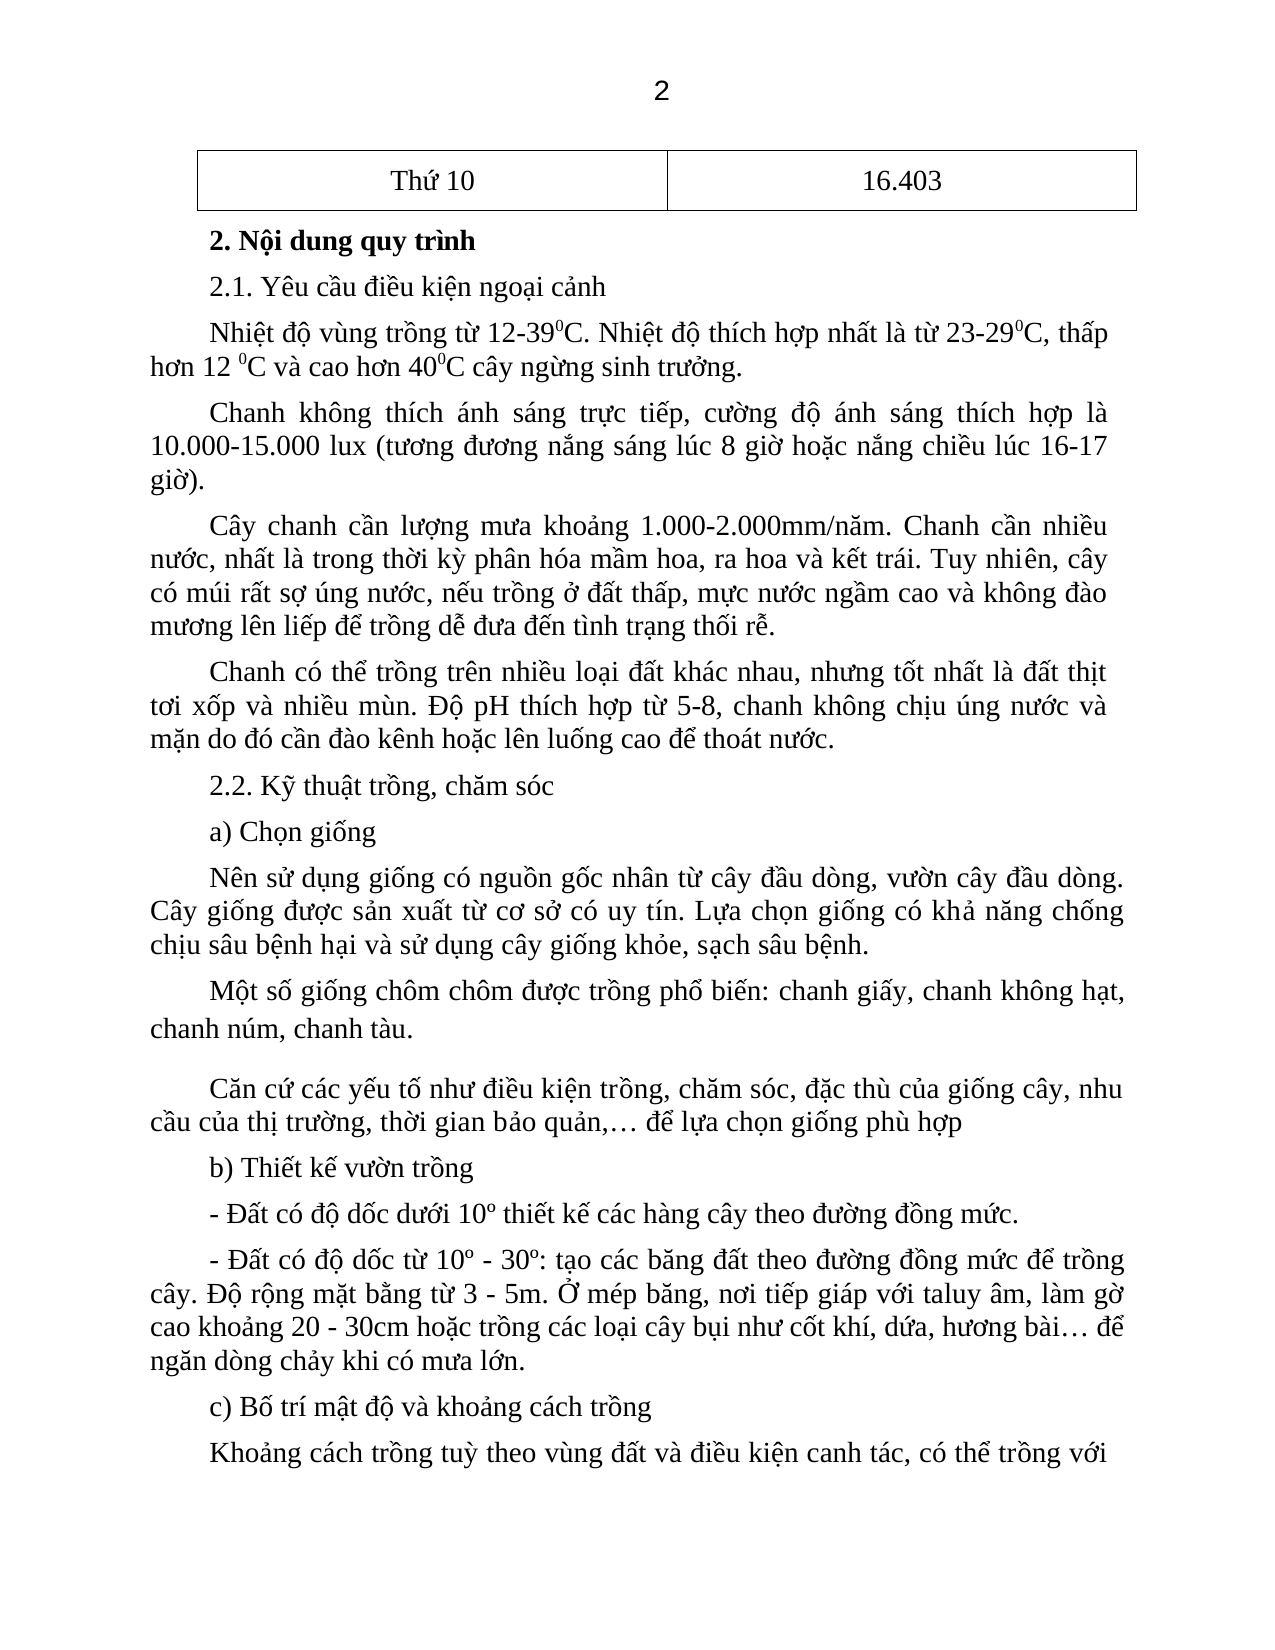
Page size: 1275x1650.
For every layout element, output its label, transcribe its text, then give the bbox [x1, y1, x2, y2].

text b) Thiết kế vườn trồng [150, 1150, 1108, 1184]
text Một số giống chôm chôm được trồng phổ biến: chanh giấy, chanh không hạt, chanh núm, chanh tàu. [150, 973, 1125, 1045]
table_cell Thứ 10 [198, 151, 667, 209]
text c) Bố trí mật độ và khoảng cách trồng [150, 1389, 1108, 1423]
text Cây chanh cần lượng mưa khoảng 1.000-2.000mm/năm. Chanh cần nhiều nước, nhất là trong thời kỳ phân hóa mầm hoa, ra hoa và kết trái. Tuy nhiên, cây có múi rất sợ úng nước, nếu trồng ở đất thấp, mực nước ngầm cao và không đào mương lên liếp để trồng dễ đưa đến tình trạng thối rễ. [150, 508, 1108, 642]
text 2.1. Yêu cầu điều kiện ngoại cảnh [150, 269, 1108, 303]
text 2.2. Kỹ thuật trồng, chăm sóc [150, 768, 1108, 801]
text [150, 1435, 1108, 1469]
text Căn cứ các yếu tố như điều kiện trồng, chăm sóc, đặc thù của giống cây, nhu cầu của thị trường, thời gian bảo quản,… để lựa chọn giống phù hợp [150, 1071, 1125, 1138]
subtitle 2. Nội dung quy trình [150, 223, 1125, 257]
text Nhiệt độ vùng trồng từ 12-390C. Nhiệt độ thích hợp nhất là từ 23-290C, thấp hơn 12 0C và cao hơn 400C cây ngừng sinh trưởng. [150, 315, 1108, 382]
table_cell 16.403 [668, 151, 1136, 209]
text a) Chọn giống [150, 814, 1108, 847]
text Chanh có thể trồng trên nhiều loại đất khác nhau, nhưng tốt nhất là đất thịt tơi xốp và nhiều mùn. Độ pH thích hợp từ 5-8, chanh không chịu úng nước và mặn do đó cần đào kênh hoặc lên luống cao để thoát nước. [150, 654, 1108, 755]
text - Đất có độ dốc từ 10º - 30º: tạo các băng đất theo đường đồng mức để trồng cây. Độ rộng mặt bằng từ 3 - 5m. Ở mép băng, nơi tiếp giáp với taluy âm, làm gờ cao khoảng 20 - 30cm hoặc trồng các loại cây bụi như cốt khí, dứa, hương bài… để ngăn dòng chảy khi có mưa lớn. [150, 1242, 1125, 1377]
text Nên sử dụng giống có nguồn gốc nhân từ cây đầu dòng, vườn cây đầu dòng. Cây giống được sản xuất từ cơ sở có uy tín. Lựa chọn giống có khả năng chống chịu sâu bệnh hại và sử dụng cây giống khỏe, sạch sâu bệnh. [150, 860, 1125, 960]
text Chanh không thích ánh sáng trực tiếp, cường độ ánh sáng thích hợp là 10.000-15.000 lux (tương đương nắng sáng lúc 8 giờ hoặc nắng chiều lúc 16-17 giờ). [150, 395, 1108, 495]
text - Đất có độ dốc dưới 10º thiết kế các hàng cây theo đường đồng mức. [150, 1196, 1125, 1230]
